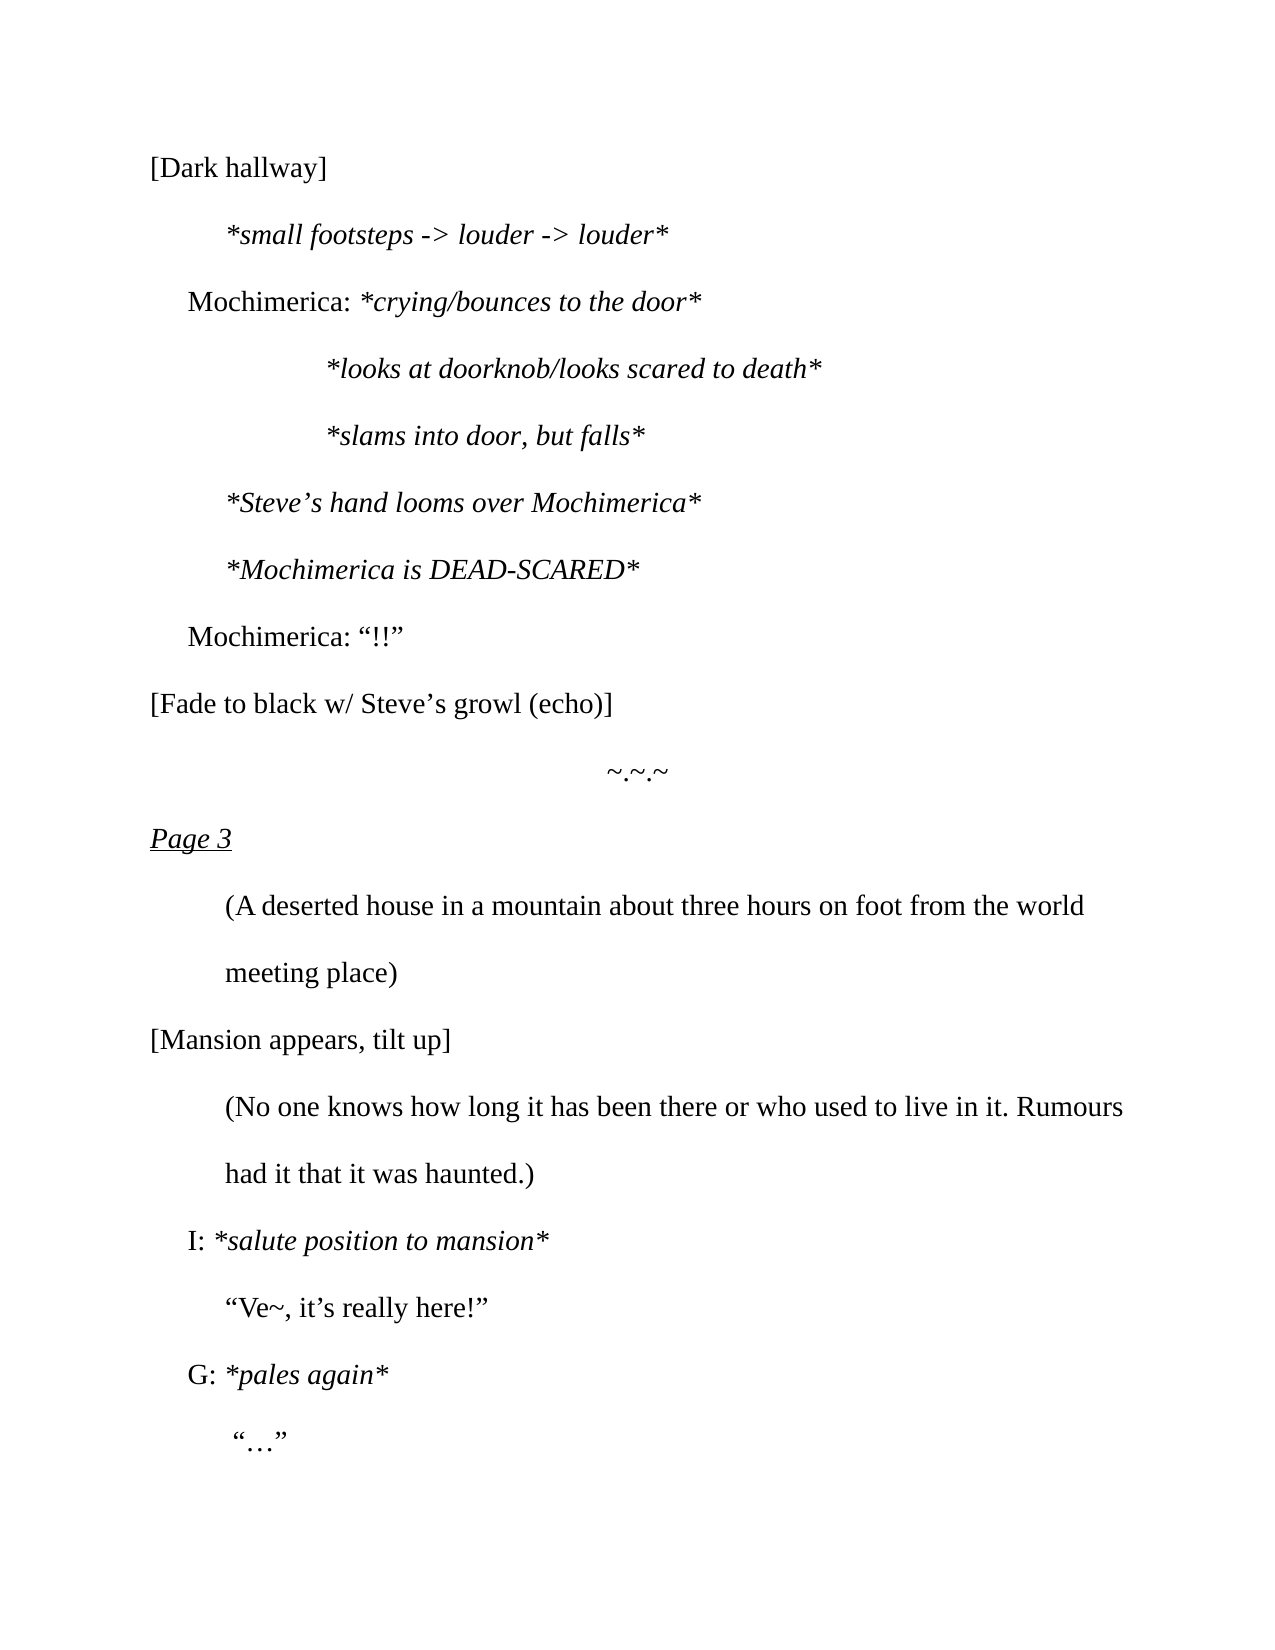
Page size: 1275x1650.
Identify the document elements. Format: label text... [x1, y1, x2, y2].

text (A deserted house in a mountain about three hours on foot from the world meeting place) [225, 888, 1125, 988]
text (No one knows how long it has been there or who used to live in it. Rumours had it that it was haunted.) [225, 1089, 1125, 1190]
text Mochimerica: “!!” [150, 619, 1125, 653]
text [Dark hallway] [150, 150, 1125, 183]
text *Mochimerica is DEAD-SCARED* [150, 552, 1125, 586]
text G: *pales again* [150, 1357, 1125, 1391]
text *looks at doorknob/looks scared to death* [150, 351, 1125, 385]
text ~.~.~ [150, 754, 1125, 787]
text I: *salute position to mansion* [150, 1223, 1125, 1257]
text [Mansion appears, tilt up] [150, 1022, 1125, 1056]
text “…” [150, 1424, 1125, 1458]
text Page 3 [150, 821, 1125, 854]
text *slams into door, but falls* [150, 418, 1125, 452]
text *Steve’s hand looms over Mochimerica* [150, 485, 1125, 519]
text Mochimerica: *crying/bounces to the door* [150, 284, 1125, 318]
text “Ve~, it’s really here!” [150, 1290, 1125, 1324]
text [Fade to black w/ Steve’s growl (echo)] [150, 687, 1125, 720]
text *small footsteps -> louder -> louder* [150, 217, 1125, 251]
